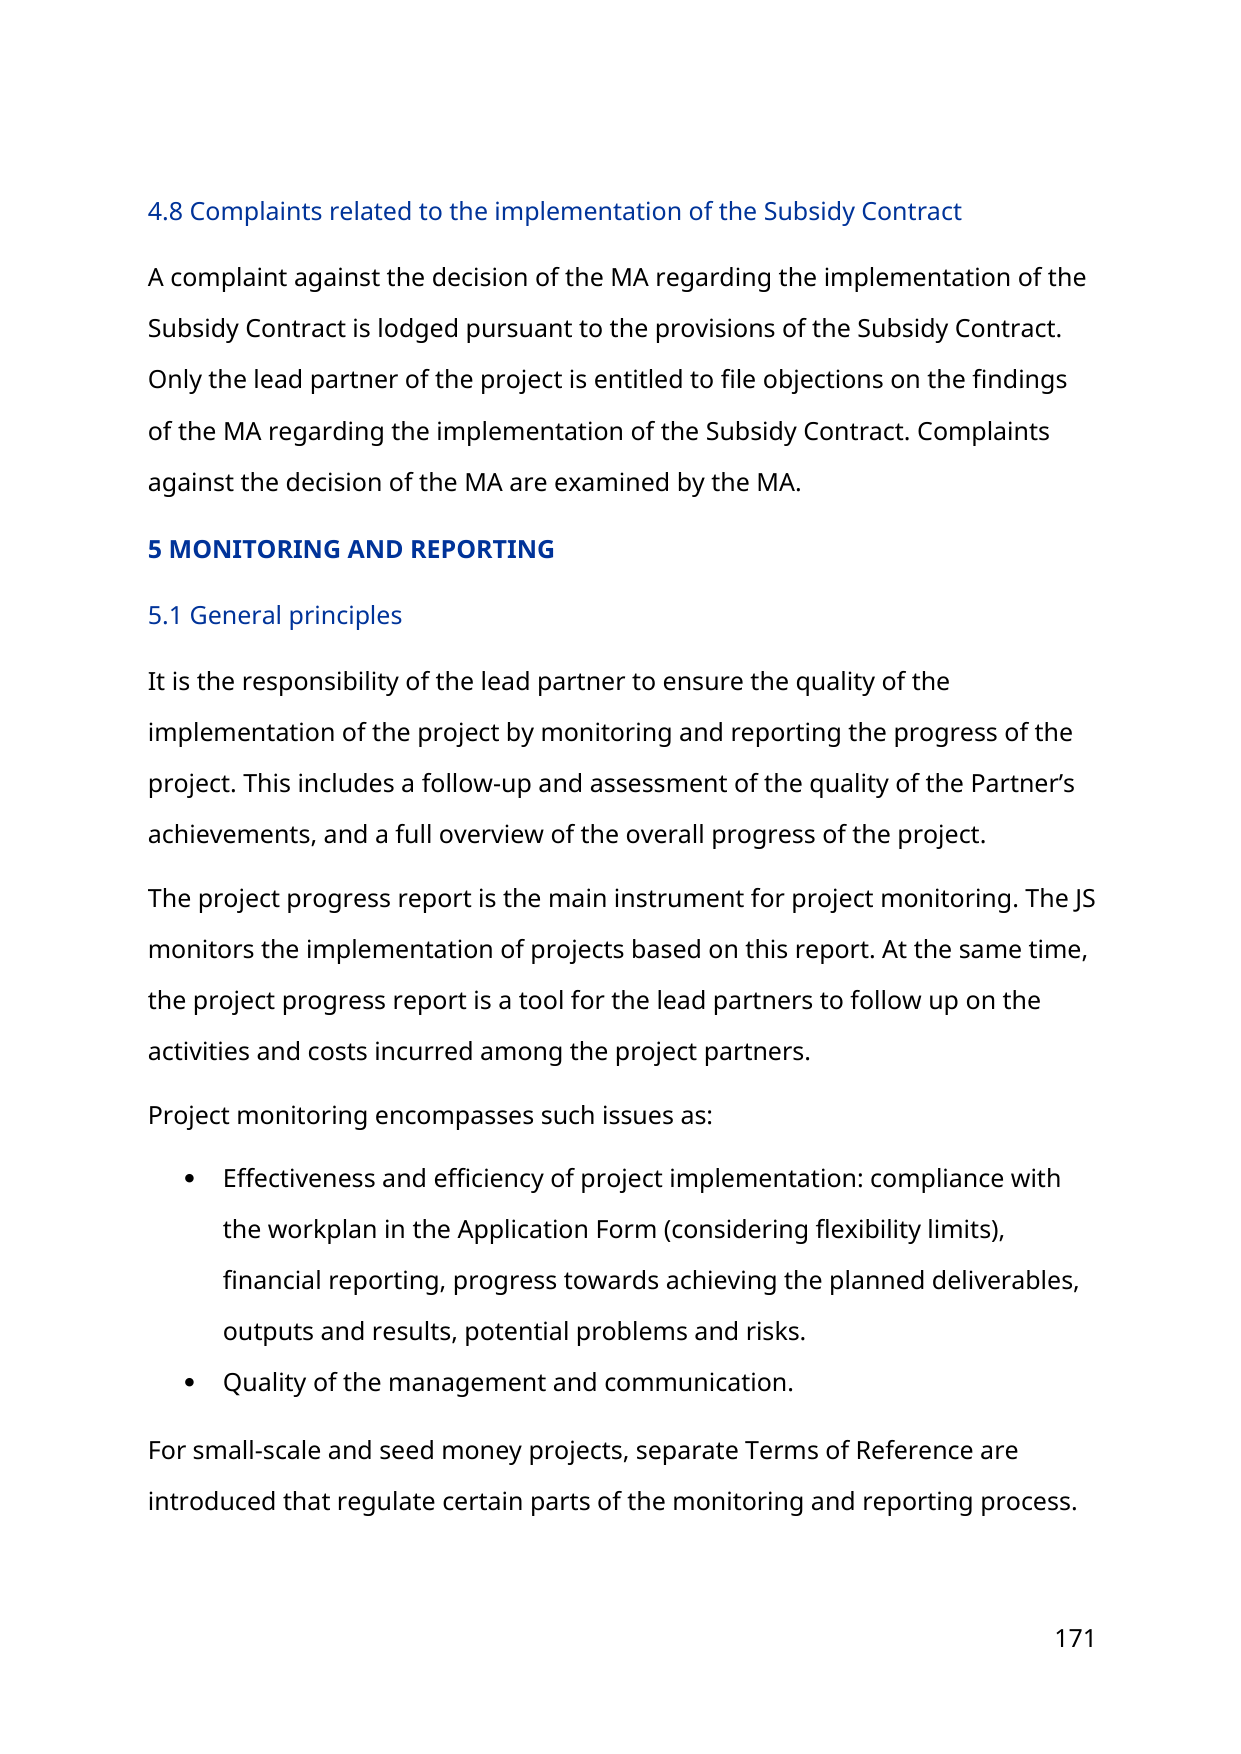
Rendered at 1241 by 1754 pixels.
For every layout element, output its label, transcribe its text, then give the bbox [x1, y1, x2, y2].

text It is the responsibility of the lead partner to ensure the quality of the implementation of the project by monitoring and reporting the progress of the project. This includes a follow-up and assessment of the quality of the Partner’s achievements, and a full overview of the overall progress of the project. [148, 664, 1097, 851]
subtitle 4.8 Complaints related to the implementation of the Subsidy Contract [148, 194, 1097, 228]
text The project progress report is the main instrument for project monitoring. The JS monitors the implementation of projects based on this report. At the same time, the project progress report is a tool for the lead partners to follow up on the activities and costs incurred among the project partners. [148, 881, 1097, 1068]
list Quality of the management and communication. [185, 1365, 1097, 1399]
text A complaint against the decision of the MA regarding the implementation of the Subsidy Contract is lodged pursuant to the provisions of the Subsidy Contract. Only the lead partner of the project is entitled to file objections on the findings of the MA regarding the implementation of the Subsidy Contract. Complaints against the decision of the MA are examined by the MA. [148, 260, 1097, 498]
list Effectiveness and efficiency of project implementation: compliance with the workplan in the Application Form (considering flexibility limits), financial reporting, progress towards achieving the planned deliverables, outputs and results, potential problems and risks. [185, 1161, 1097, 1348]
subtitle 5.1 General principles [148, 598, 1097, 632]
text Project monitoring encompasses such issues as: [148, 1097, 1097, 1131]
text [148, 1433, 1097, 1518]
subtitle 5 MONITORING AND REPORTING [148, 532, 1097, 566]
